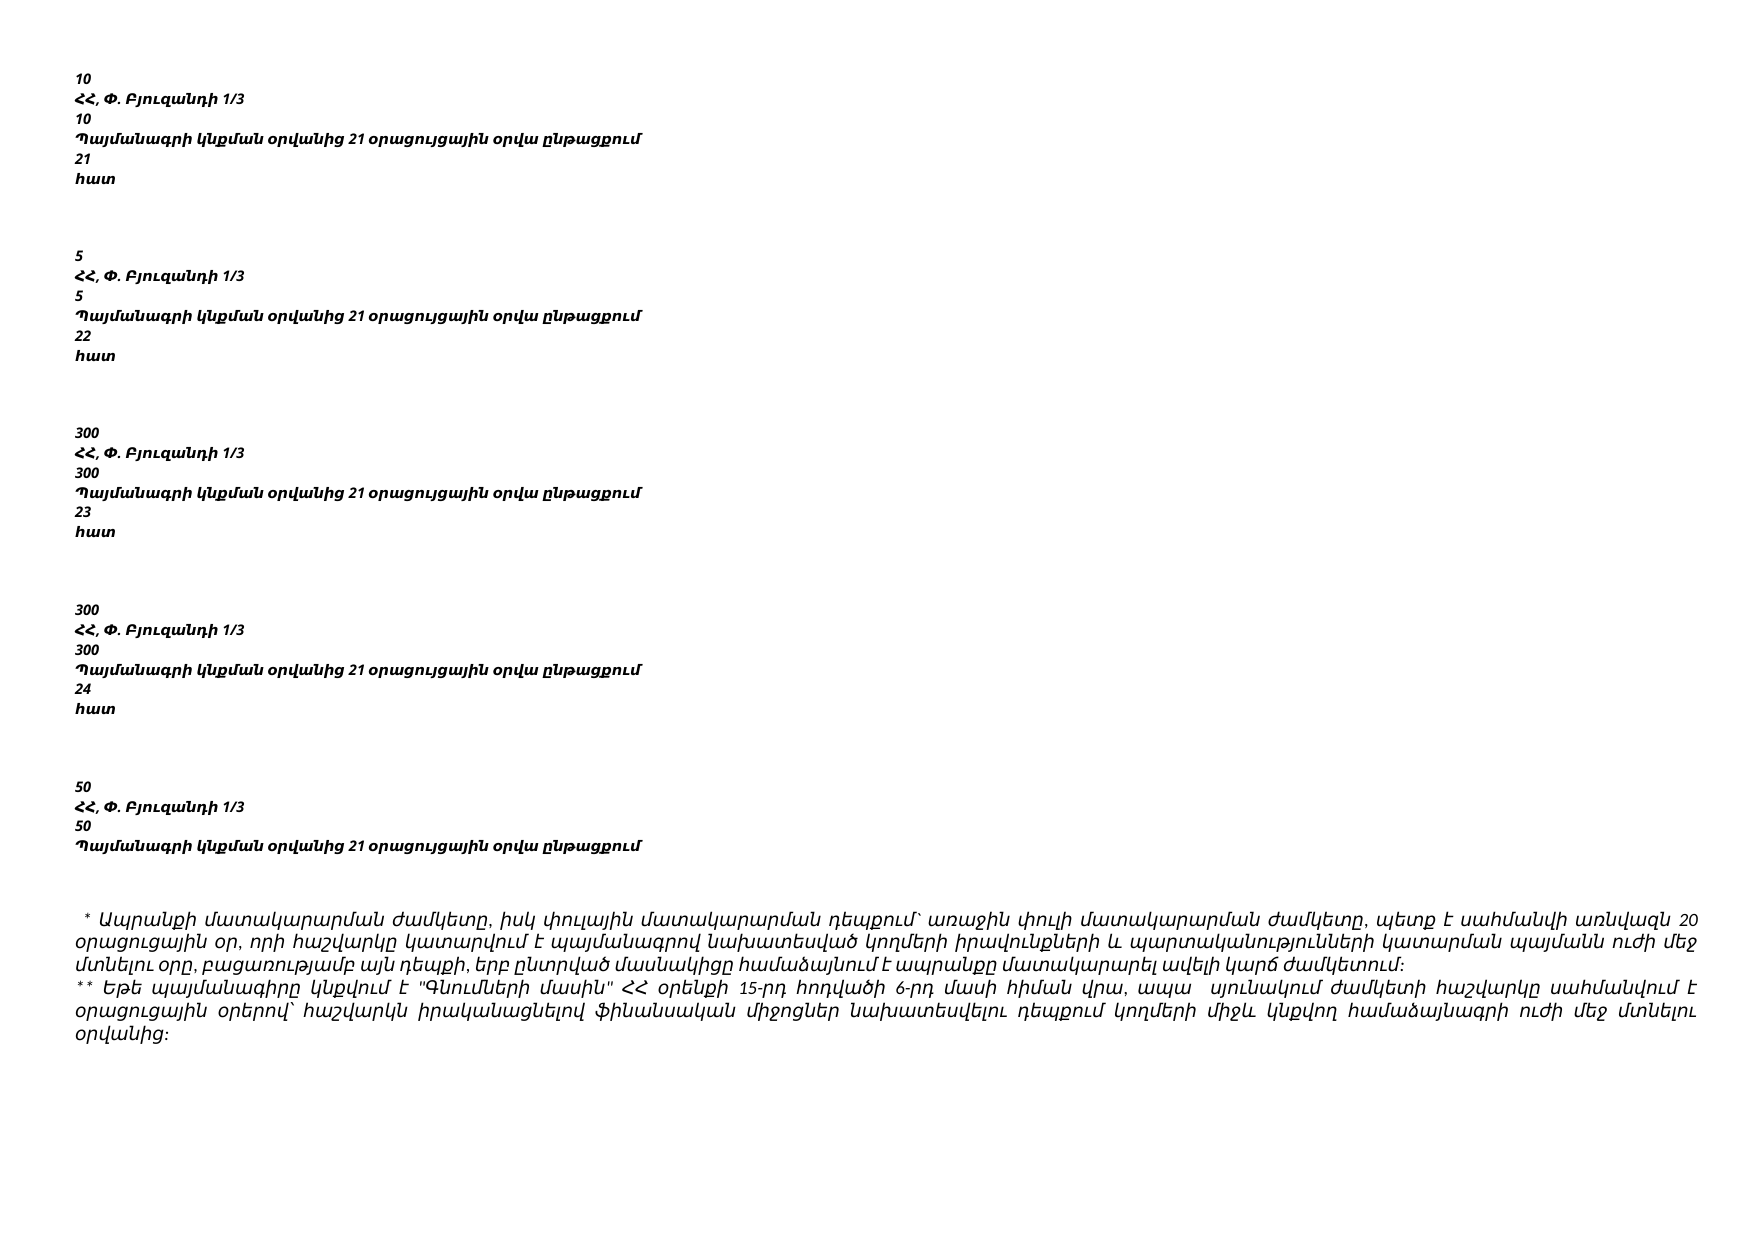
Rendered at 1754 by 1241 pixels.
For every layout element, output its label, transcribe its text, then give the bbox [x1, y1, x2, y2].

text ** Եթե պայմանագիրը կնքվում է "Գնումների մասին" ՀՀ օրենքի 15-րդ հոդվածի 6-րդ մասի հիման վրա, ապա սյունակում ժամկետի հաշվարկը սահմանվում է օրացուցային օրերով՝ հաշվարկն իրականացնելով ֆինանսական միջոցներ նախատեսվելու դեպքում կողմերի միջև կնքվող համաձայնագրի ուժի մեջ մտնելու օրվանից: [75, 976, 1698, 1045]
text * Ապրանքի մատակարարման ժամկետը, իսկ փուլային մատակարարման դեպքում` առաջին փուլի մատակարարման ժամկետը, պետք է սահմանվի առնվազն 20 օրացուցային օր, որի հաշվարկը կատարվում է պայմանագրով նախատեսված կողմերի իրավունքների և պարտականությունների կատարման պայմանն ուժի մեջ մտնելու օրը, բացառությամբ այն դեպքի, երբ ընտրված մասնակիցը համաձայնում է ապրանքը մատակարարել ավելի կարճ ժամկետում: [75, 908, 1698, 976]
